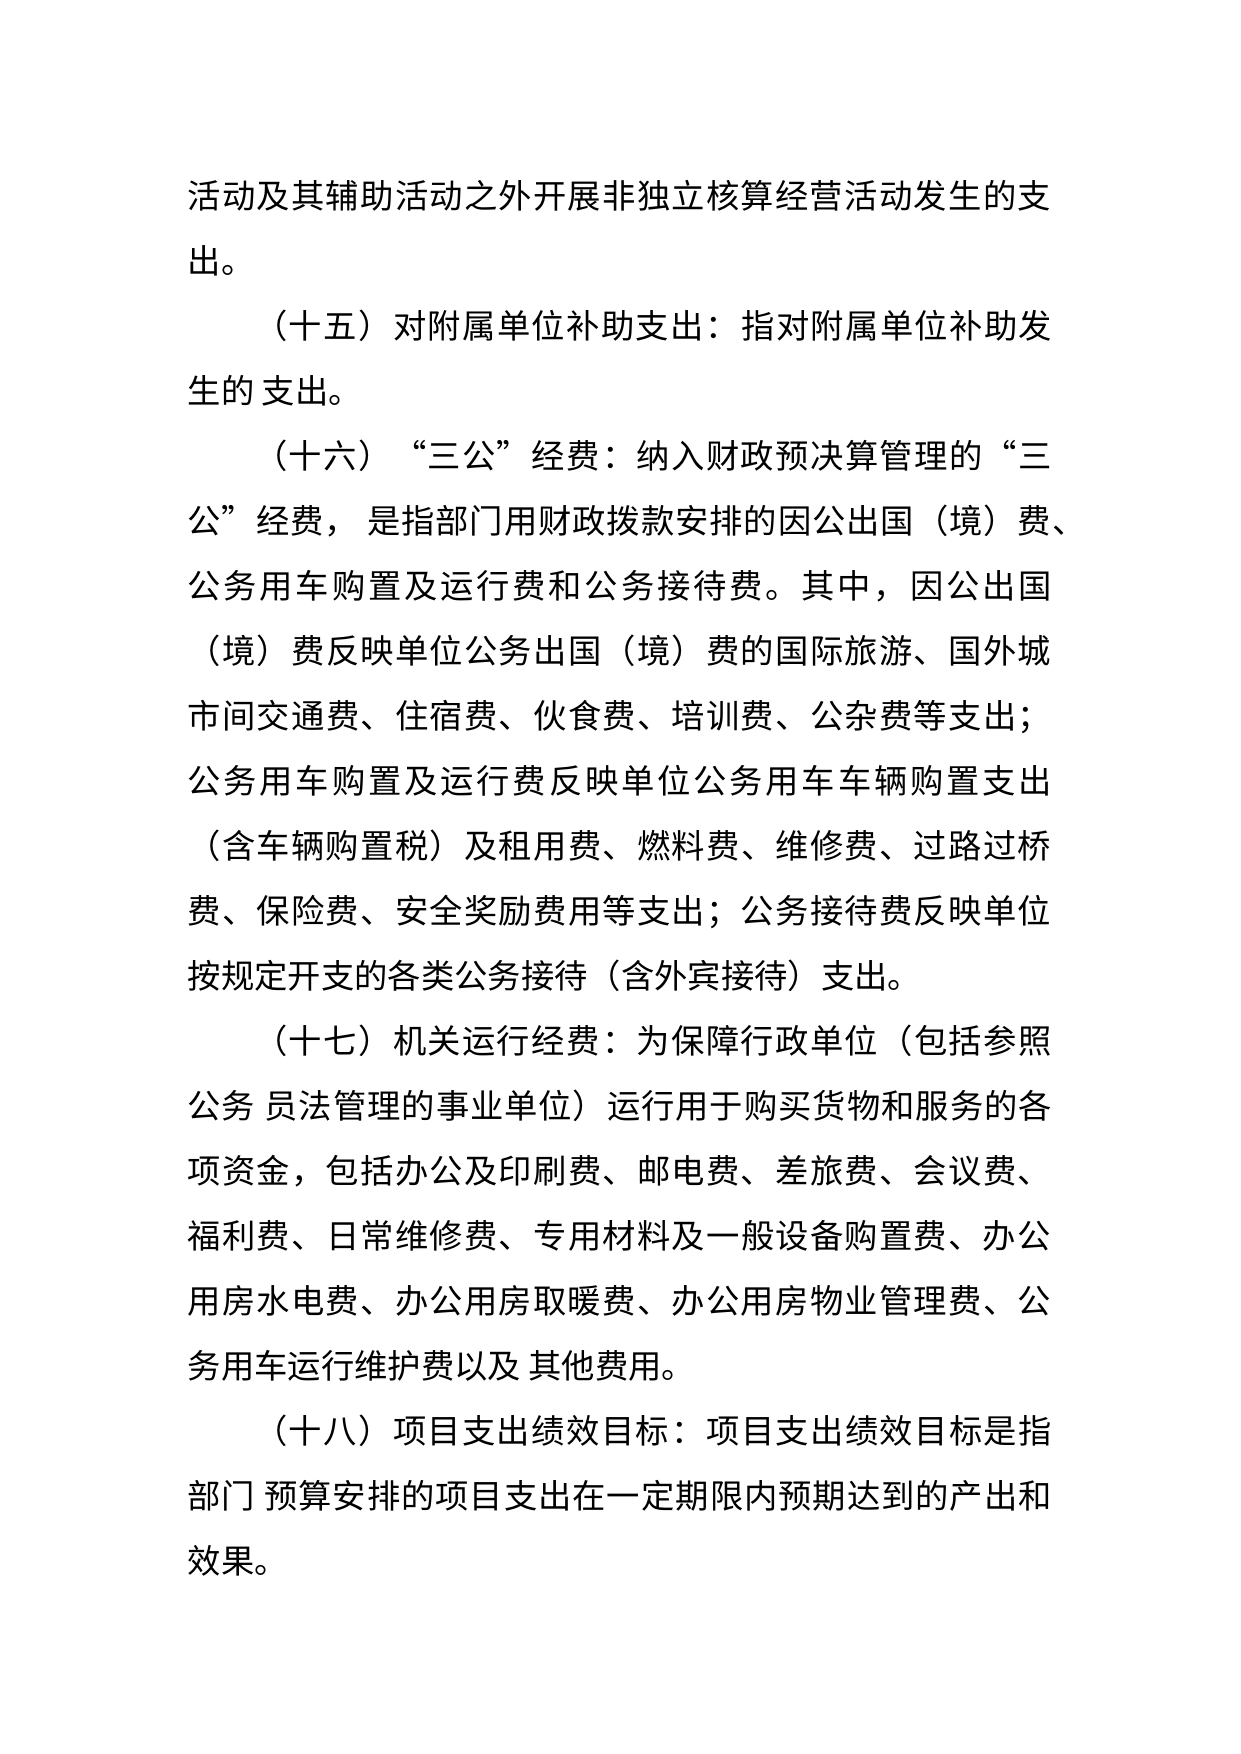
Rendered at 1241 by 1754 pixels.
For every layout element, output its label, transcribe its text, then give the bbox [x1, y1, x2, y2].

text （十五）对附属单位补助支出：指对附属单位补助发生的 支出。 [187, 292, 1053, 422]
text （十六）“三公”经费：纳入财政预决算管理的“三公”经费， 是指部门用财政拨款安排的因公出国（境）费、公务用车购置及运行费和公务接待费。其中，因公出国（境）费反映单位公务出国（境）费的国际旅游、国外城市间交通费、住宿费、伙食费、培训费、公杂费等支出；公务用车购置及运行费反映单位公务用车车辆购置支出（含车辆购置税）及租用费、燃料费、维修费、过路过桥费、保险费、安全奖励费用等支出；公务接待费反映单位按规定开支的各类公务接待（含外宾接待）支出。 [187, 422, 1053, 1007]
text （十七）机关运行经费：为保障行政单位（包括参照公务 员法管理的事业单位）运行用于购买货物和服务的各项资金，包括办公及印刷费、邮电费、差旅费、会议费、福利费、日常维修费、专用材料及一般设备购置费、办公用房水电费、办公用房取暖费、办公用房物业管理费、公务用车运行维护费以及 其他费用。 [187, 1007, 1053, 1397]
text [187, 162, 1053, 292]
text （十八）项目支出绩效目标：项目支出绩效目标是指部门 预算安排的项目支出在一定期限内预期达到的产出和效果。 [187, 1397, 1053, 1592]
